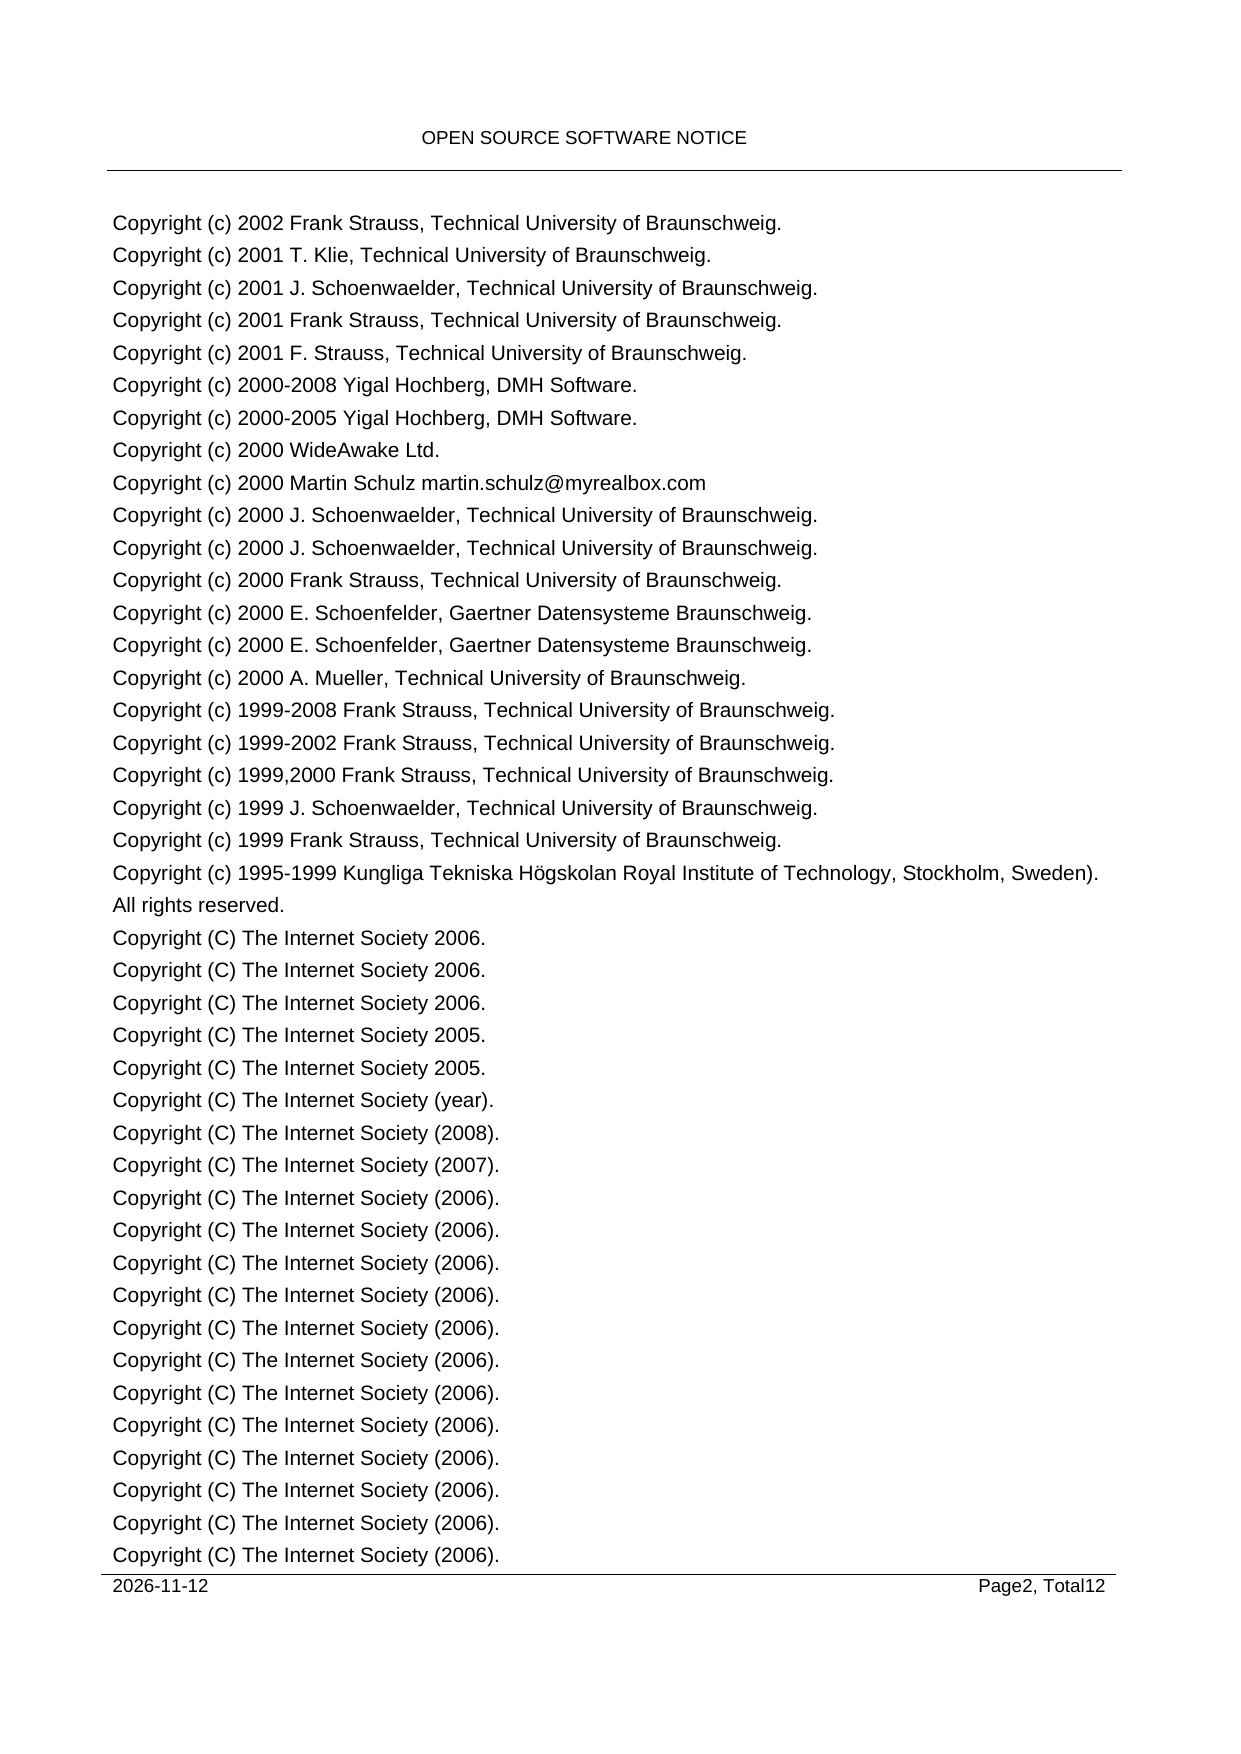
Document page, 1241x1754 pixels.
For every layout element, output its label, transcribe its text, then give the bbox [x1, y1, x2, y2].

text Copyright (C) The Internet Society 2006. [112, 954, 1128, 986]
text Copyright (C) The Internet Society (year). [112, 1084, 1128, 1116]
text Copyright (c) 1999 J. Schoenwaelder, Technical University of Braunschweig. [112, 791, 1128, 824]
text Copyright (c) 2000 J. Schoenwaelder, Technical University of Braunschweig. [112, 499, 1128, 531]
text Copyright (C) The Internet Society 2006. [112, 986, 1128, 1019]
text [112, 1441, 1128, 1474]
text Copyright (c) 1995-1999 Kungliga Tekniska Högskolan Royal Institute of Technology, Stockholm, Sweden). All rights reserved. [112, 856, 1128, 921]
text Copyright (c) 2002 Frank Strauss, Technical University of Braunschweig. [112, 206, 1128, 239]
text Copyright (C) The Internet Society (2006). [112, 1246, 1128, 1279]
text Copyright (c) 1999 Frank Strauss, Technical University of Braunschweig. [112, 824, 1128, 856]
text Copyright (C) The Internet Society (2006). [112, 1214, 1128, 1246]
text Copyright (C) The Internet Society (2006). [112, 1279, 1128, 1311]
text Copyright (C) The Internet Society (2007). [112, 1149, 1128, 1181]
text Copyright (C) The Internet Society (2006). [112, 1376, 1128, 1409]
text Copyright (C) The Internet Society (2006). [112, 1409, 1128, 1441]
text Copyright (c) 2001 T. Klie, Technical University of Braunschweig. [112, 239, 1128, 271]
text Copyright (c) 2000 Martin Schulz martin.schulz@myrealbox.com [112, 466, 1128, 499]
text Copyright (C) The Internet Society 2005. [112, 1051, 1128, 1084]
text Copyright (c) 2000 Frank Strauss, Technical University of Braunschweig. [112, 564, 1128, 596]
text Copyright (c) 1999,2000 Frank Strauss, Technical University of Braunschweig. [112, 759, 1128, 791]
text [112, 1539, 1128, 1571]
text Copyright (C) The Internet Society (2006). [112, 1344, 1128, 1376]
text Copyright (c) 2000 E. Schoenfelder, Gaertner Datensysteme Braunschweig. [112, 629, 1128, 661]
text Copyright (c) 1999-2008 Frank Strauss, Technical University of Braunschweig. [112, 694, 1128, 726]
text Copyright (c) 2001 J. Schoenwaelder, Technical University of Braunschweig. [112, 271, 1128, 304]
text Copyright (C) The Internet Society 2005. [112, 1019, 1128, 1051]
text Copyright (C) The Internet Society (2008). [112, 1116, 1128, 1149]
text Copyright (C) The Internet Society 2006. [112, 921, 1128, 954]
text Copyright (C) The Internet Society (2006). [112, 1181, 1128, 1214]
text Copyright (c) 2000-2005 Yigal Hochberg, DMH Software. [112, 401, 1128, 434]
text Copyright (c) 1999-2002 Frank Strauss, Technical University of Braunschweig. [112, 726, 1128, 759]
text Copyright (c) 2001 F. Strauss, Technical University of Braunschweig. [112, 336, 1128, 369]
text Copyright (c) 2000 J. Schoenwaelder, Technical University of Braunschweig. [112, 531, 1128, 564]
text Copyright (C) The Internet Society (2006). [112, 1311, 1128, 1344]
text Copyright (c) 2001 Frank Strauss, Technical University of Braunschweig. [112, 304, 1128, 336]
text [112, 1474, 1128, 1506]
text Copyright (c) 2000 E. Schoenfelder, Gaertner Datensysteme Braunschweig. [112, 596, 1128, 629]
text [112, 1506, 1128, 1539]
text Copyright (c) 2000 WideAwake Ltd. [112, 434, 1128, 466]
text Copyright (c) 2000 A. Mueller, Technical University of Braunschweig. [112, 661, 1128, 694]
text Copyright (c) 2000-2008 Yigal Hochberg, DMH Software. [112, 369, 1128, 401]
